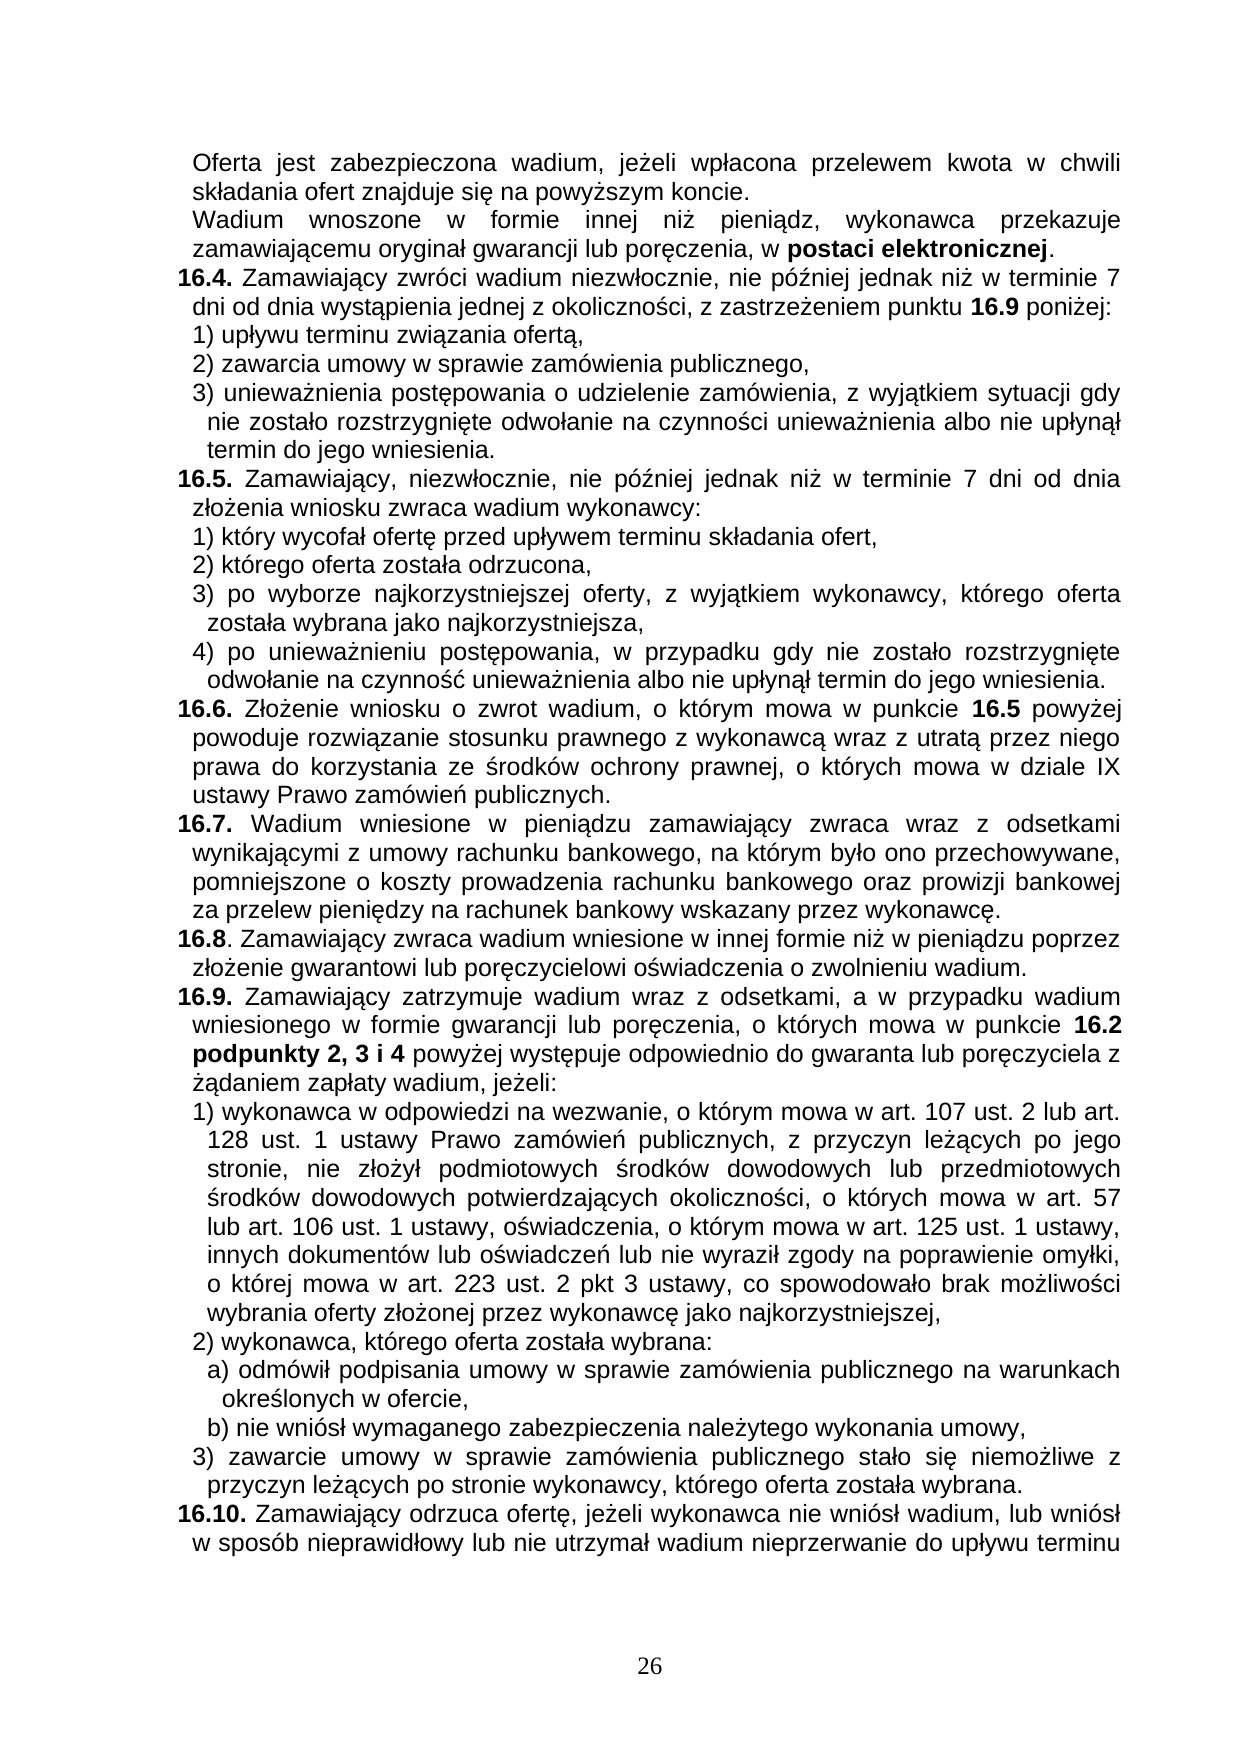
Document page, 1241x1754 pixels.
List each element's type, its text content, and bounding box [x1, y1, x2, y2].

text Wadium wnoszone w formie innej niż pieniądz, wykonawca przekazuje zamawiającemu oryginał gwarancji lub poręczenia, w postaci elektronicznej. [192, 205, 1122, 263]
text 2) wykonawca, którego oferta została wybrana: [192, 1326, 1122, 1355]
text 16.5. Zamawiający, niezwłocznie, nie później jednak niż w terminie 7 dni od dnia złożenia wniosku zwraca wadium wykonawcy: [177, 464, 1122, 521]
text Oferta jest zabezpieczona wadium, jeżeli wpłacona przelewem kwota w chwili składania ofert znajduje się na powyższym koncie. [192, 148, 1122, 205]
text 16.6. Złożenie wniosku o zwrot wadium, o którym mowa w punkcie 16.5 powyżej powoduje rozwiązanie stosunku prawnego z wykonawcą wraz z utratą przez niego prawa do korzystania ze środków ochrony prawnej, o których mowa w dziale IX ustawy Prawo zamówień publicznych. [177, 694, 1122, 809]
text 2) zawarcia umowy w sprawie zamówienia publicznego, [192, 349, 1122, 378]
text 16.9. Zamawiający zatrzymuje wadium wraz z odsetkami, a w przypadku wadium wniesionego w formie gwarancji lub poręczenia, o których mowa w punkcie 16.2 podpunkty 2, 3 i 4 powyżej występuje odpowiednio do gwaranta lub poręczyciela z żądaniem zapłaty wadium, jeżeli: [177, 981, 1122, 1096]
text 1) upływu terminu związania ofertą, [192, 320, 1122, 349]
text 16.7. Wadium wniesione w pieniądzu zamawiający zwraca wraz z odsetkami wynikającymi z umowy rachunku bankowego, na którym było ono przechowywane, pomniejszone o koszty prowadzenia rachunku bankowego oraz prowizji bankowej za przelew pieniędzy na rachunek bankowy wskazany przez wykonawcę. [177, 809, 1122, 924]
text 1) który wycofał ofertę przed upływem terminu składania ofert, [192, 521, 1122, 550]
text 2) którego oferta została odrzucona, [192, 550, 1122, 579]
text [177, 1499, 1122, 1556]
text 3) po wyborze najkorzystniejszej oferty, z wyjątkiem wykonawcy, którego oferta została wybrana jako najkorzystniejsza, [192, 579, 1122, 636]
text a) odmówił podpisania umowy w sprawie zamówienia publicznego na warunkach określonych w ofercie, [207, 1355, 1122, 1413]
text 4) po unieważnieniu postępowania, w przypadku gdy nie zostało rozstrzygnięte odwołanie na czynność unieważnienia albo nie upłynął termin do jego wniesienia. [192, 636, 1122, 694]
text 3) zawarcie umowy w sprawie zamówienia publicznego stało się niemożliwe z przyczyn leżących po stronie wykonawcy, którego oferta została wybrana. [192, 1441, 1122, 1499]
text 16.8. Zamawiający zwraca wadium wniesione w innej formie niż w pieniądzu poprzez złożenie gwarantowi lub poręczycielowi oświadczenia o zwolnieniu wadium. [177, 924, 1122, 981]
text b) nie wniósł wymaganego zabezpieczenia należytego wykonania umowy, [207, 1413, 1122, 1441]
text 3) unieważnienia postępowania o udzielenie zamówienia, z wyjątkiem sytuacji gdy nie zostało rozstrzygnięte odwołanie na czynności unieważnienia albo nie upłynął termin do jego wniesienia. [192, 378, 1122, 464]
text 1) wykonawca w odpowiedzi na wezwanie, o którym mowa w art. 107 ust. 2 lub art. 128 ust. 1 ustawy Prawo zamówień publicznych, z przyczyn leżących po jego stronie, nie złożył podmiotowych środków dowodowych lub przedmiotowych środków dowodowych potwierdzających okoliczności, o których mowa w art. 57 lub art. 106 ust. 1 ustawy, oświadczenia, o którym mowa w art. 125 ust. 1 ustawy, innych dokumentów lub oświadczeń lub nie wyraził zgody na poprawienie omyłki, o której mowa w art. 223 ust. 2 pkt 3 ustawy, co spowodowało brak możliwości wybrania oferty złożonej przez wykonawcę jako najkorzystniejszej, [192, 1096, 1122, 1326]
text 16.4. Zamawiający zwróci wadium niezwłocznie, nie później jednak niż w terminie 7 dni od dnia wystąpienia jednej z okoliczności, z zastrzeżeniem punktu 16.9 poniżej: [177, 263, 1122, 320]
